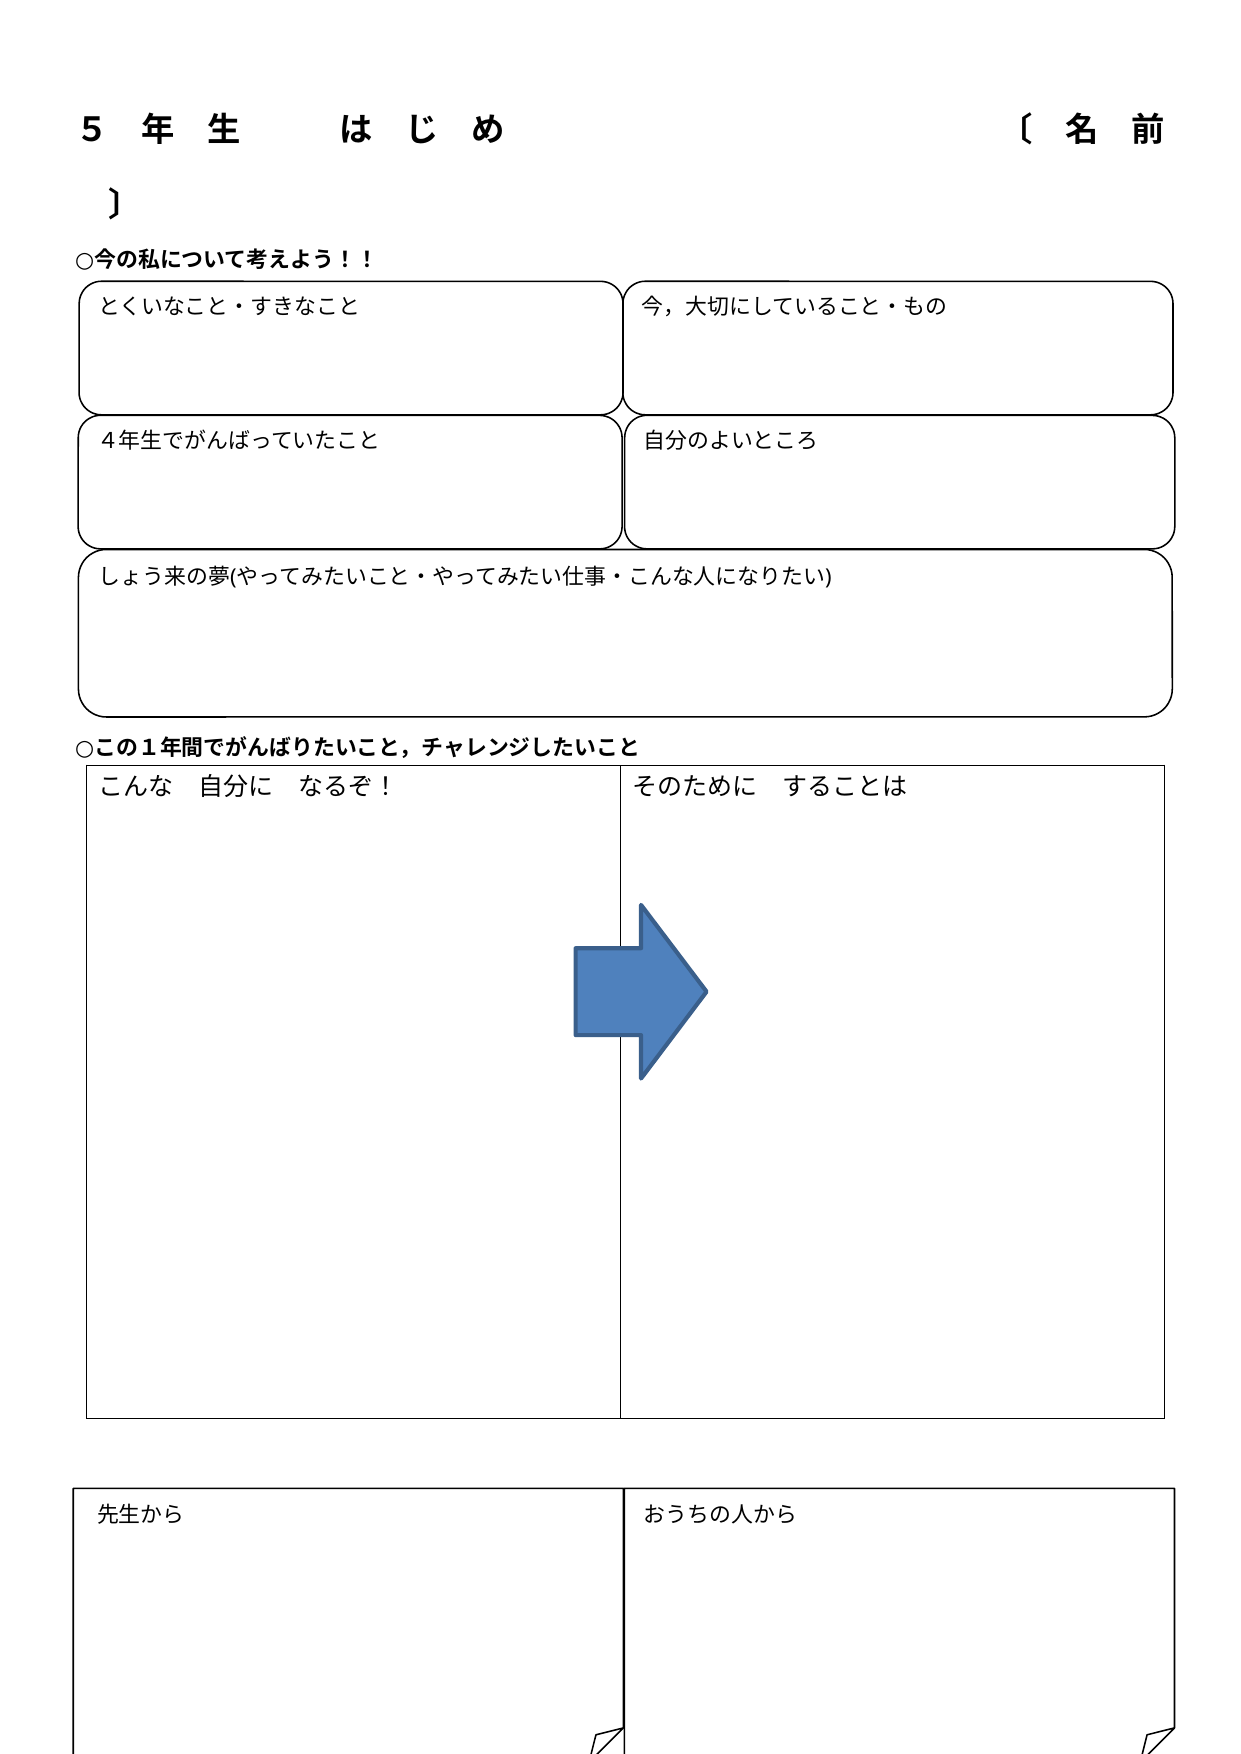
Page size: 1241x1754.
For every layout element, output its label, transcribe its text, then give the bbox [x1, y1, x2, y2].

text ○この１年間でがんばりたいこと，チャレンジしたいこと [75, 727, 1165, 764]
table_header そのために することは [621, 766, 1164, 1418]
text 先生から おうちの人から [626, 1494, 1165, 1531]
table_header こんな 自分に なるぞ！ [87, 766, 620, 1418]
text ○今の私について考えよう！！ [75, 239, 1165, 277]
text ５年生 はじめ 〔名前 〕 [75, 89, 1165, 239]
text 先生から おうちの人から [75, 1494, 622, 1531]
